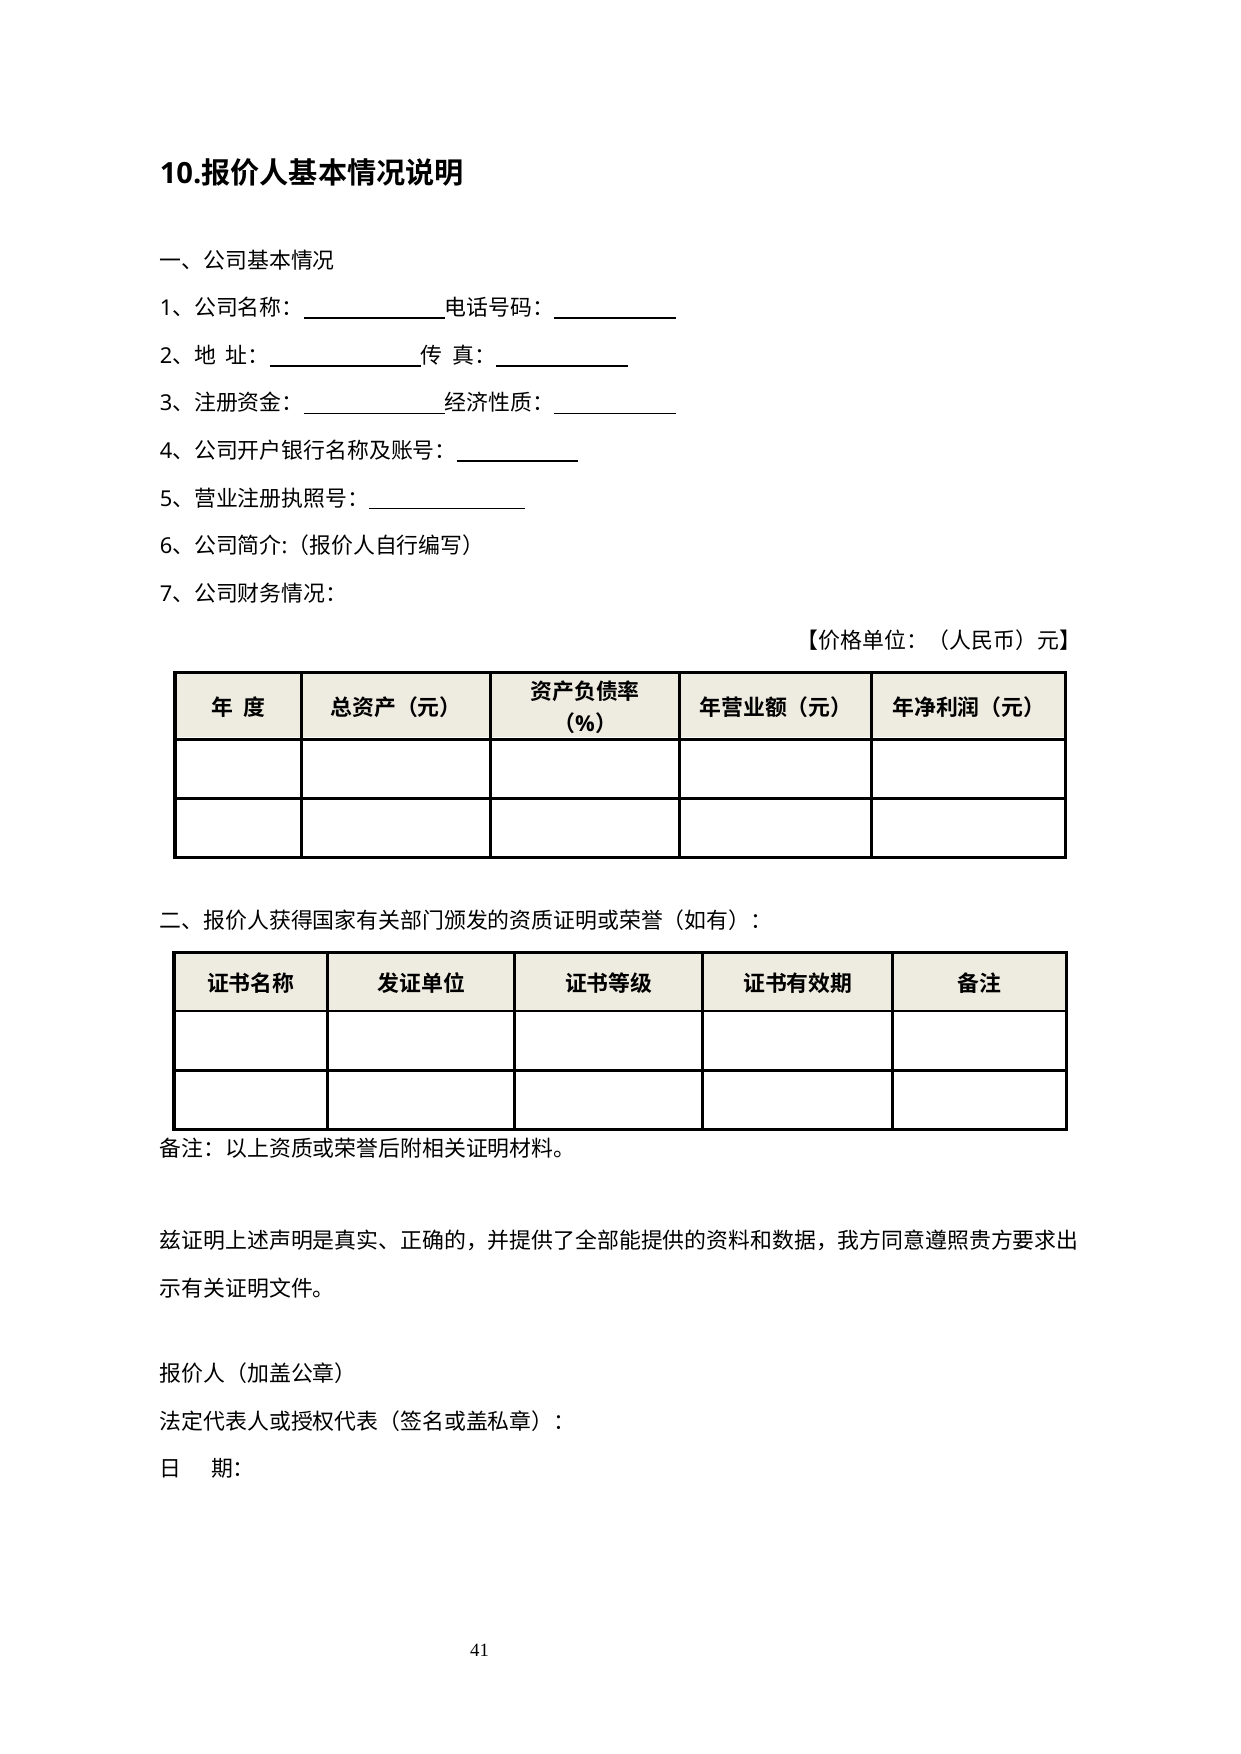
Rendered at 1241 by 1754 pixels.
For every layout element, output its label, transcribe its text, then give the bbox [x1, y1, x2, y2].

table_header 年 度 [177, 674, 300, 737]
table_cell [177, 800, 300, 856]
text 法定代表人或授权代表（签名或盖私章）： [159, 1404, 1022, 1435]
table_header 备注 [894, 954, 1065, 1010]
table_header 总资产（元） [303, 674, 489, 737]
table_cell [704, 1012, 891, 1069]
text 日 期： [159, 1451, 1022, 1483]
table_header 发证单位 [329, 954, 513, 1010]
table_cell [873, 800, 1064, 856]
table_cell [704, 1072, 891, 1128]
table_header 证书名称 [176, 954, 326, 1010]
table_cell [176, 1072, 326, 1128]
text 1、公司名称： 电话号码： [159, 290, 1081, 322]
table_cell [681, 800, 870, 856]
table_header 年营业额（元） [681, 674, 870, 737]
table_cell [681, 741, 870, 797]
table_cell [176, 1012, 326, 1069]
text 2、地 址： 传 真： [159, 338, 1081, 369]
text 5、营业注册执照号： [159, 481, 1081, 512]
table_header 证书等级 [516, 954, 701, 1010]
text 一、公司基本情况 [159, 243, 1081, 274]
table_header 资产负债率（%） [492, 674, 678, 737]
text 7、公司财务情况： [159, 576, 1081, 608]
table_cell [329, 1012, 513, 1069]
table_cell [516, 1072, 701, 1128]
text 报价人（加盖公章） [159, 1356, 1022, 1388]
table_cell [303, 800, 489, 856]
table_header 年净利润（元） [873, 674, 1064, 737]
table_cell [492, 800, 678, 856]
table_cell [303, 741, 489, 797]
table_cell [177, 741, 300, 797]
text 10.报价人基本情况说明 [159, 150, 1081, 192]
text 兹证明上述声明是真实、正确的，并提供了全部能提供的资料和数据，我方同意遵照贵方要求出示有关证明文件。 [159, 1223, 1081, 1303]
table_cell [873, 741, 1064, 797]
table_cell [894, 1012, 1065, 1069]
text 二、报价人获得国家有关部门颁发的资质证明或荣誉（如有）： [159, 903, 1081, 935]
table_cell [894, 1072, 1065, 1128]
table_cell [516, 1012, 701, 1069]
table_cell [492, 741, 678, 797]
text 6、公司简介:（报价人自行编写） [159, 528, 1081, 560]
table_cell [329, 1072, 513, 1128]
text 备注：以上资质或荣誉后附相关证明材料。 [159, 1131, 1081, 1163]
text 3、注册资金： 经济性质： [159, 385, 1081, 417]
table_header 证书有效期 [704, 954, 891, 1010]
text 4、公司开户银行名称及账号： [159, 433, 1081, 465]
text 【价格单位：（人民币）元】 [159, 623, 1081, 655]
